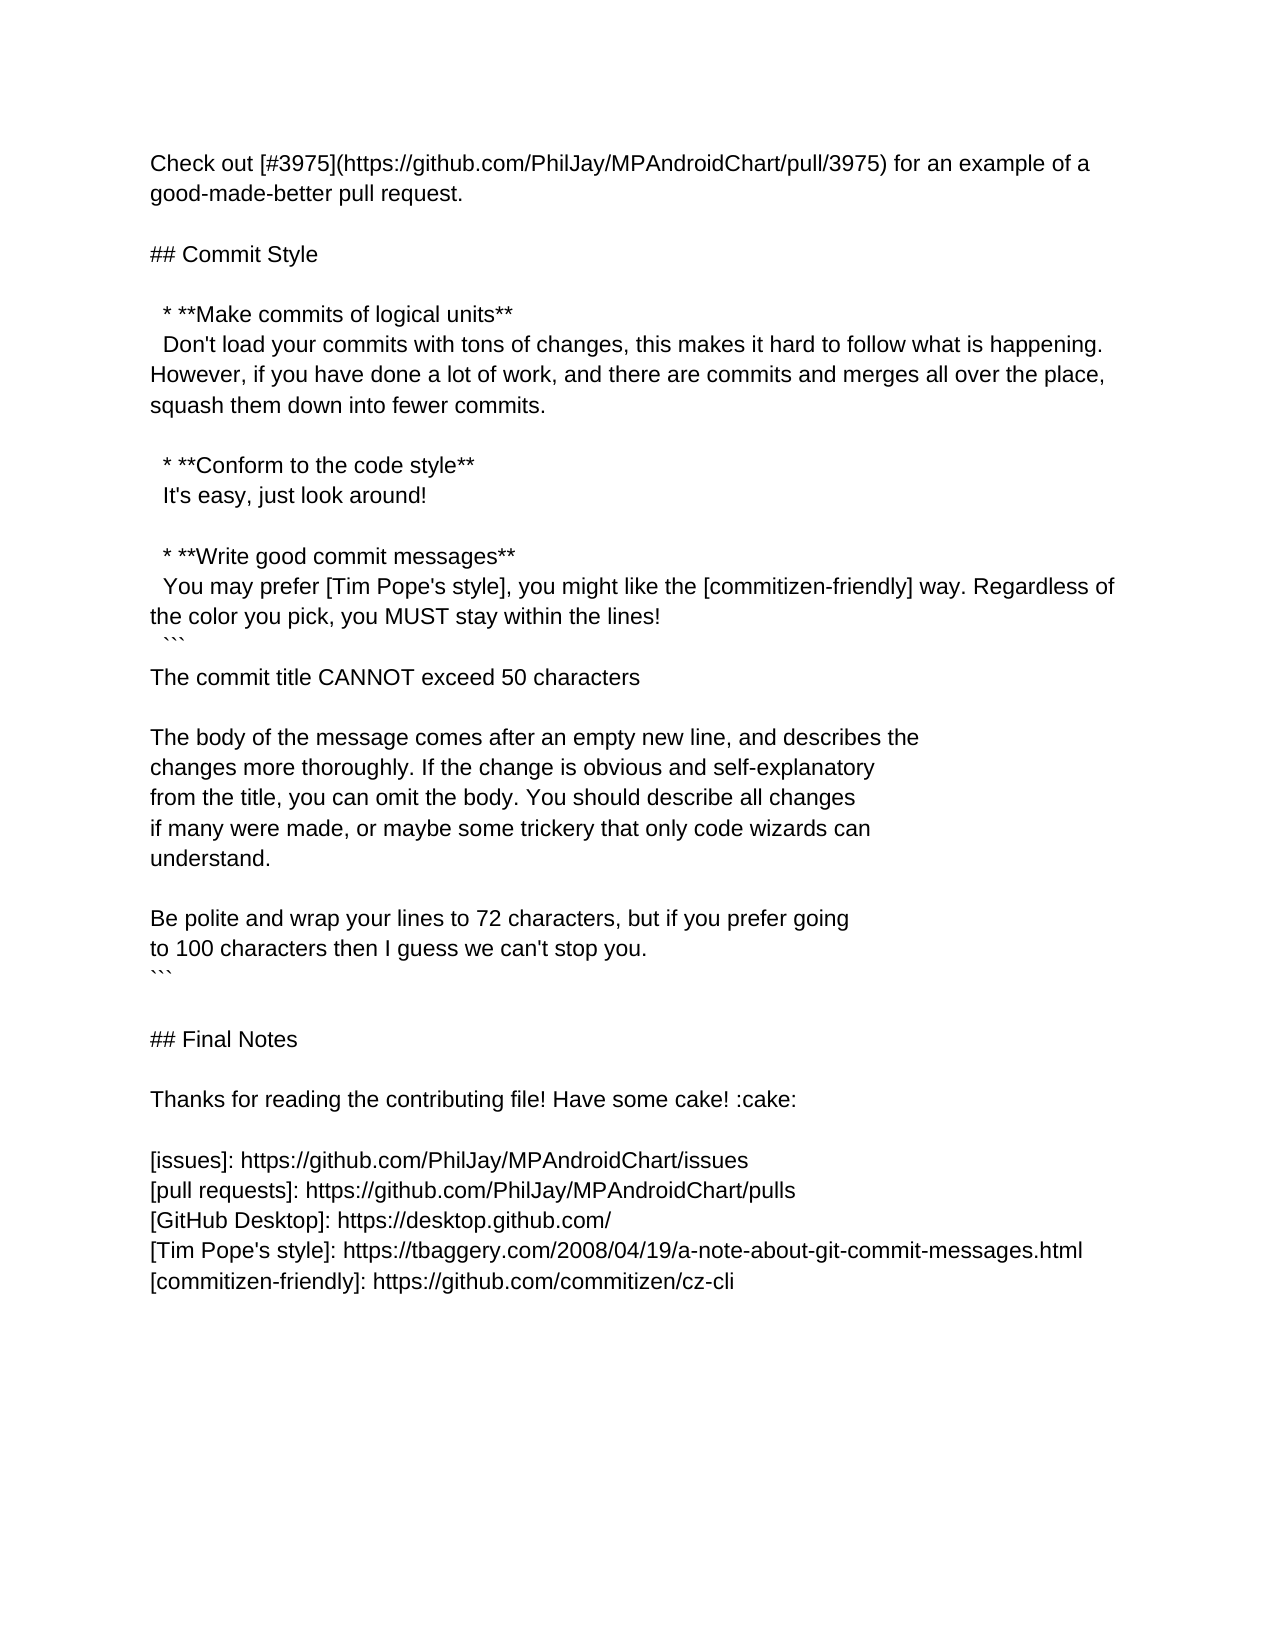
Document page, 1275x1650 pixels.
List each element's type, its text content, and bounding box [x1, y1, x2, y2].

text Don't load your commits with tons of changes, this makes it hard to follow what is happening. However, if you have done a lot of work, and there are commits and merges all over the place, squash them down into fewer commits. [150, 331, 1125, 418]
text to 100 characters then I guess we can't stop you. [150, 935, 1125, 962]
text Be polite and wrap your lines to 72 characters, but if you prefer going [150, 905, 1125, 932]
text * **Write good commit messages** [150, 543, 1125, 569]
text * **Conform to the code style** [150, 452, 1125, 478]
text [Tim Pope's style]: https://tbaggery.com/2008/04/19/a-note-about-git-commit-messages.html [150, 1237, 1125, 1264]
text Thanks for reading the contributing file! Have some cake! :cake: [150, 1086, 1125, 1113]
text changes more thoroughly. If the change is obvious and self-explanatory [150, 754, 1125, 781]
text * **Make commits of logical units** [150, 301, 1125, 327]
text You may prefer [Tim Pope's style], you might like the [commitizen-friendly] way. Regardless of the color you pick, you MUST stay within the lines! [150, 573, 1125, 629]
text ## Final Notes [150, 1026, 1125, 1052]
text Check out [#3975](https://github.com/PhilJay/MPAndroidChart/pull/3975) for an example of a good-made-better pull request. [150, 150, 1125, 207]
text It's easy, just look around! [150, 482, 1125, 509]
text [pull requests]: https://github.com/PhilJay/MPAndroidChart/pulls [150, 1177, 1125, 1203]
text ``` [150, 633, 1125, 660]
text The commit title CANNOT exceed 50 characters [150, 663, 1125, 690]
text [issues]: https://github.com/PhilJay/MPAndroidChart/issues [150, 1147, 1125, 1173]
text ``` [150, 966, 1125, 992]
text The body of the message comes after an empty new line, and describes the [150, 724, 1125, 750]
text ## Commit Style [150, 241, 1125, 267]
text if many were made, or maybe some trickery that only code wizards can [150, 814, 1125, 841]
text understand. [150, 845, 1125, 871]
text [GitHub Desktop]: https://desktop.github.com/ [150, 1207, 1125, 1234]
text from the title, you can omit the body. You should describe all changes [150, 784, 1125, 811]
text [commitizen-friendly]: https://github.com/commitizen/cz-cli [150, 1268, 1125, 1294]
